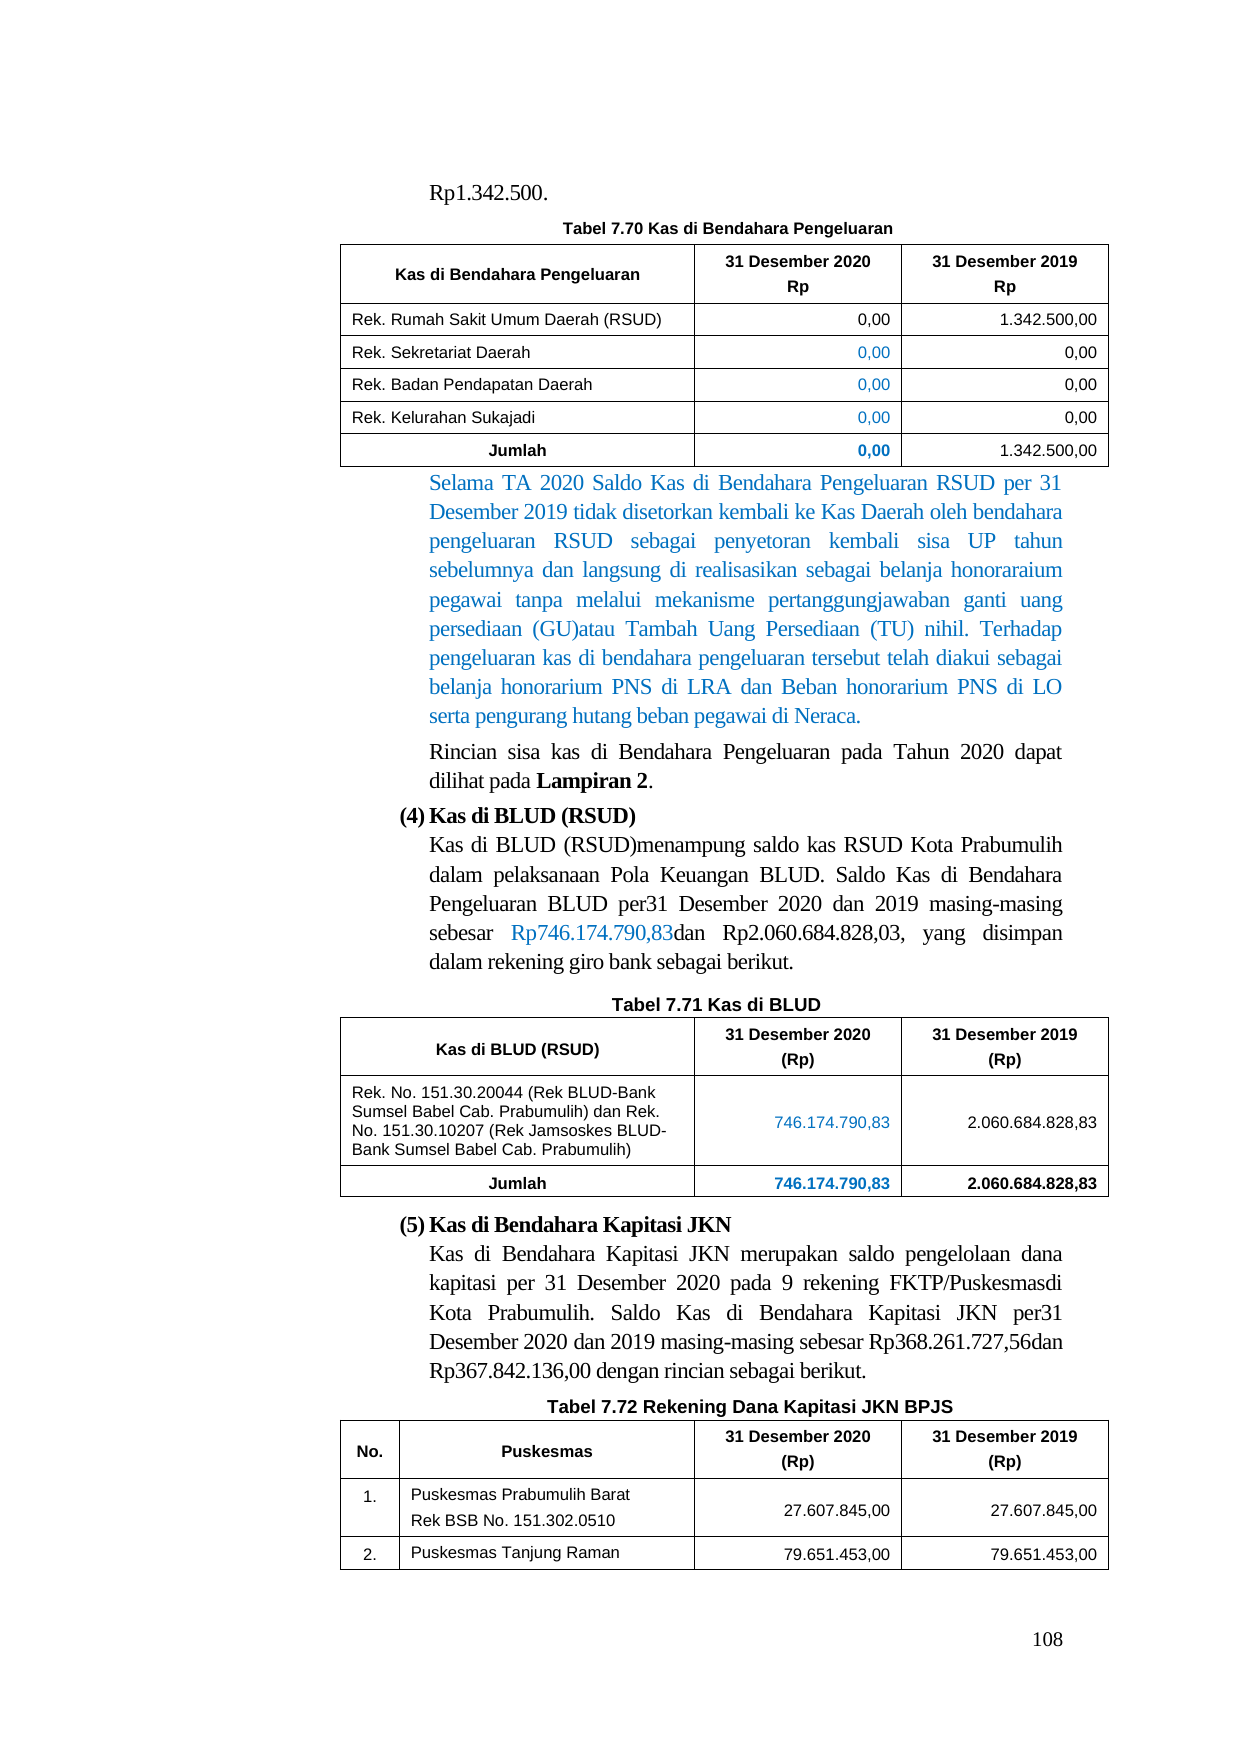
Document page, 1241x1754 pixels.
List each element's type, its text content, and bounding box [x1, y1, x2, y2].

list Kas di Bendahara Kapitasi JKN [399, 1209, 1063, 1238]
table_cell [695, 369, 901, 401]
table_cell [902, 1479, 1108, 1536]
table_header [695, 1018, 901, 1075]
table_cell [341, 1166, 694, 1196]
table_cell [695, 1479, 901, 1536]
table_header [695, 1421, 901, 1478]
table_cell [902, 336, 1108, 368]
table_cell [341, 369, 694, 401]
list Tabel 7.72 Rekening Dana Kapitasi JKN BPJS [437, 1390, 1063, 1419]
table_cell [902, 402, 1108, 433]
text Kas di BLUD (RSUD)menampung saldo kas RSUD Kota Prabumulih dalam pelaksanaan Pola Keuangan BLUD. Saldo Kas di Bendahara Pengeluaran BLUD per31 Desember 2020 dan 2019 masing-masing sebesar Rp746.174.790,83dan Rp2.060.684.828,03, yang disimpan dalam rekening giro bank sebagai berikut. [429, 829, 1063, 975]
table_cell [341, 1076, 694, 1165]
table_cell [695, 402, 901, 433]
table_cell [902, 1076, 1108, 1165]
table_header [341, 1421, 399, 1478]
text Kas di Bendahara Kapitasi JKN merupakan saldo pengelolaan dana kapitasi per 31 Desember 2020 pada 9 rekening FKTP/Puskesmasdi Kota Prabumulih. Saldo Kas di Bendahara Kapitasi JKN per31 Desember 2020 dan 2019 masing-masing sebesar Rp368.261.727,56dan Rp367.842.136,00 dengan rincian sebagai berikut. [429, 1238, 1063, 1384]
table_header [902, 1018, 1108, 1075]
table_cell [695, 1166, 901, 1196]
text Tabel 7.71 Kas di BLUD [370, 988, 1063, 1017]
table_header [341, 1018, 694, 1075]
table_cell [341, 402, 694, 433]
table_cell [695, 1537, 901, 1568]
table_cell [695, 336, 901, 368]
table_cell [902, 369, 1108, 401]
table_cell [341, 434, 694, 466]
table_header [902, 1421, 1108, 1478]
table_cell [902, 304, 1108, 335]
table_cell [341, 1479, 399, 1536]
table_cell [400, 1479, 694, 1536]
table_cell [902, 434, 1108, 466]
list Tabel 7.70 Kas di Bendahara Pengeluaran [387, 219, 1069, 238]
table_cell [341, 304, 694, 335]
text Rincian sisa kas di Bendahara Pengeluaran pada Tahun 2020 dapat dilihat pada Lampiran 2. [429, 736, 1063, 794]
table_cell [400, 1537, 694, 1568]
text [429, 177, 1063, 206]
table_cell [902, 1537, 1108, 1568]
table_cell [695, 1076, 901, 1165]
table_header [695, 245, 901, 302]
text Selama TA 2020 Saldo Kas di Bendahara Pengeluaran RSUD per 31 Desember 2019 tidak disetorkan kembali ke Kas Daerah oleh bendahara pengeluaran RSUD sebagai penyetoran kembali sisa UP tahun sebelumnya dan langsung di realisasikan sebagai belanja honoraraium pegawai tanpa melalui mekanisme pertanggungjawaban ganti uang persediaan (GU)atau Tambah Uang Persediaan (TU) nihil. Terhadap pengeluaran kas di bendahara pengeluaran tersebut telah diakui sebagai belanja honorarium PNS di LRA dan Beban honorarium PNS di LO serta pengurang hutang beban pegawai di Neraca. [429, 467, 1063, 729]
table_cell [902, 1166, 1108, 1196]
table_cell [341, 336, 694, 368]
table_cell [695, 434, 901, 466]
list Kas di BLUD (RSUD) [399, 800, 1063, 829]
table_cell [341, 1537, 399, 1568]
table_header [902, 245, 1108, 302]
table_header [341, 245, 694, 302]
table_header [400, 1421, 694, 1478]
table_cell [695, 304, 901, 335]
